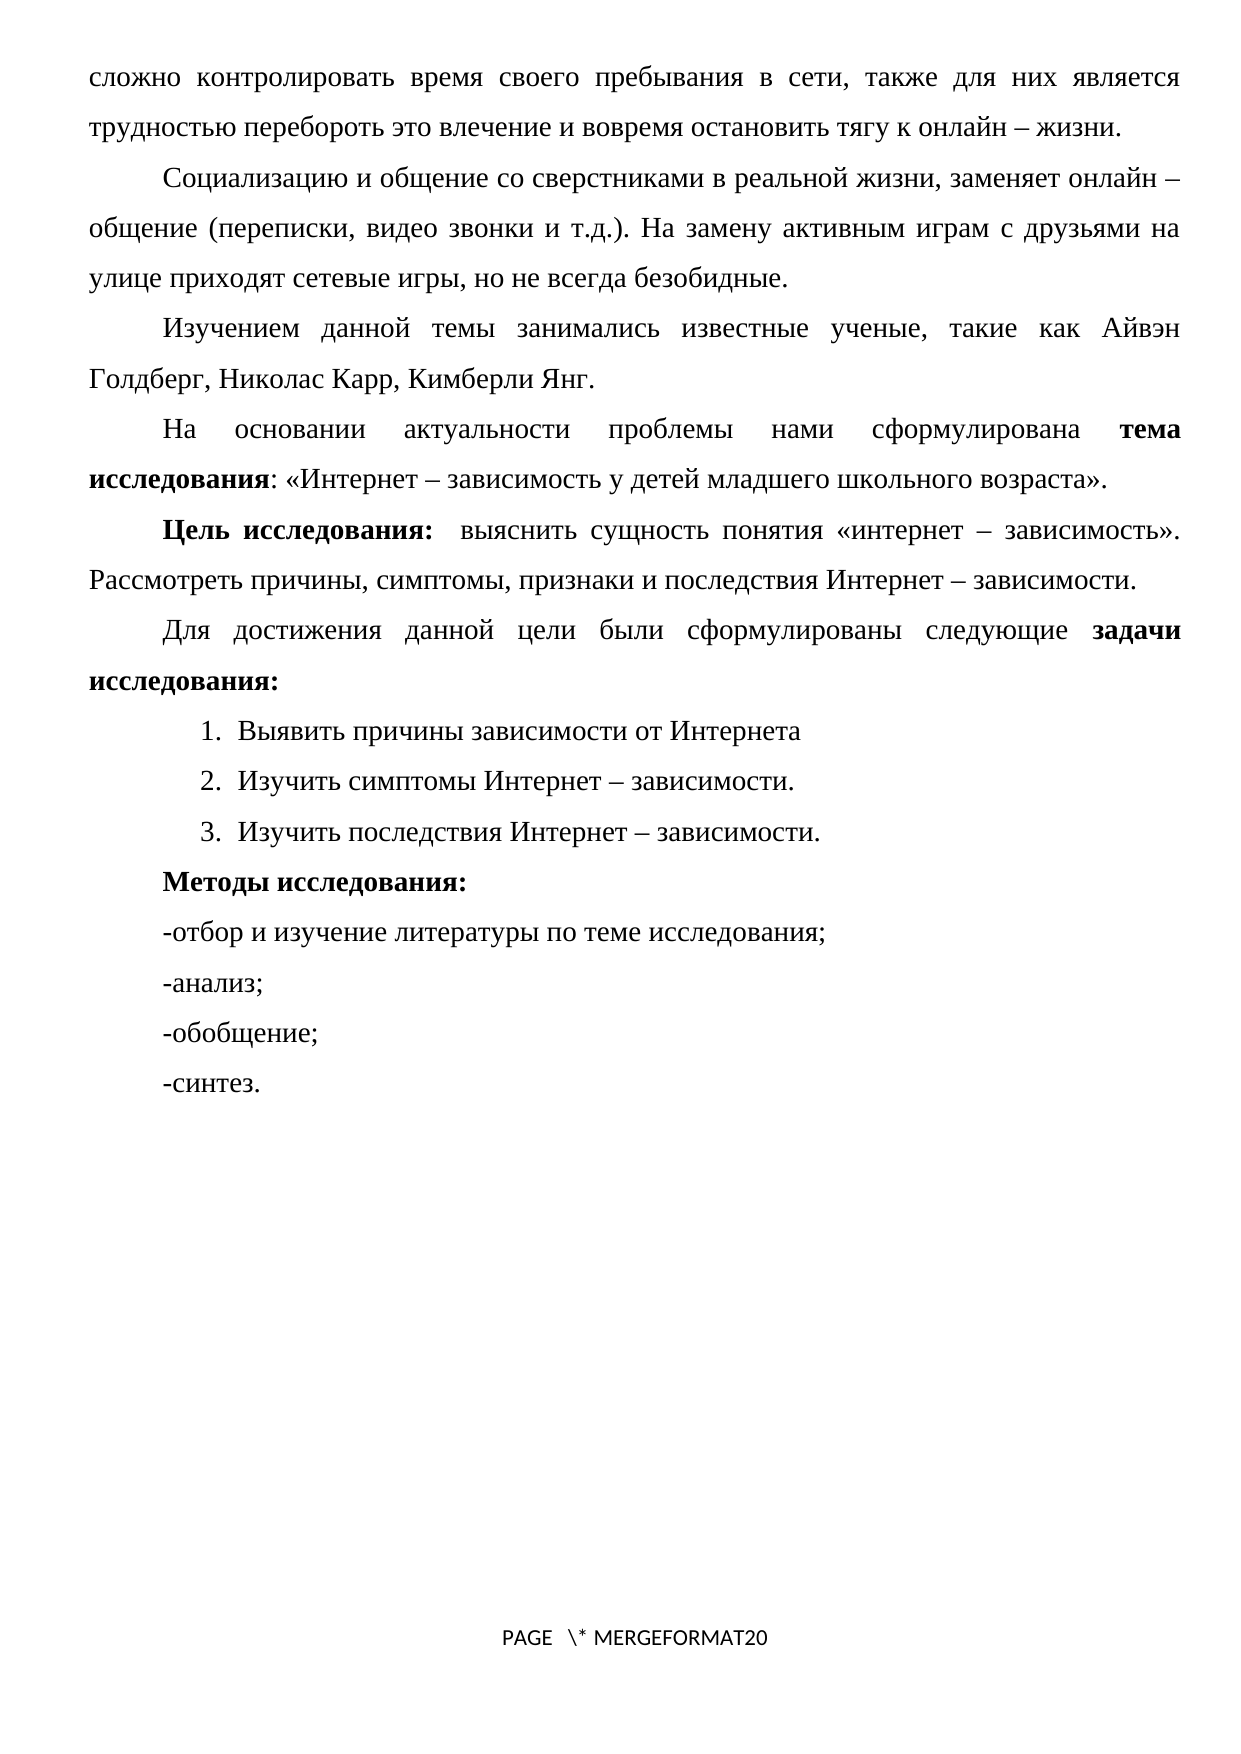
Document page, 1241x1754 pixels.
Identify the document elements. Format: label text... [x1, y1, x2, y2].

text Социализацию и общение со сверстниками в реальной жизни, заменяет онлайн – общение (переписки, видео звонки и т.д.). На замену активным играм с друзьями на улице приходят сетевые игры, но не всегда безобидные. [89, 160, 1181, 294]
text -анализ; [89, 965, 1181, 998]
list Выявить причины зависимости от Интернета [200, 713, 1181, 747]
text Цель исследования: выяснить сущность понятия «интернет – зависимость». Рассмотреть причины, симптомы, признаки и последствия Интернет – зависимости. [89, 512, 1181, 596]
text Изучением данной темы занимались известные ученые, такие как Айвэн Голдберг, Николас Карр, Кимберли Янг. [89, 311, 1181, 394]
list Изучить последствия Интернет – зависимости. [200, 814, 1181, 847]
text Для достижения данной цели были сформулированы следующие задачи исследования: [89, 612, 1181, 696]
text -отбор и изучение литературы по теме исследования; [89, 914, 1181, 948]
text Методы исследования: [89, 864, 1181, 898]
list Изучить симптомы Интернет – зависимости. [200, 763, 1181, 797]
text На основании актуальности проблемы нами сформулирована тема исследования: «Интернет – зависимость у детей младшего школьного возраста». [89, 411, 1181, 495]
text -синтез. [89, 1065, 1181, 1099]
text -обобщение; [89, 1015, 1181, 1048]
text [89, 59, 1181, 143]
